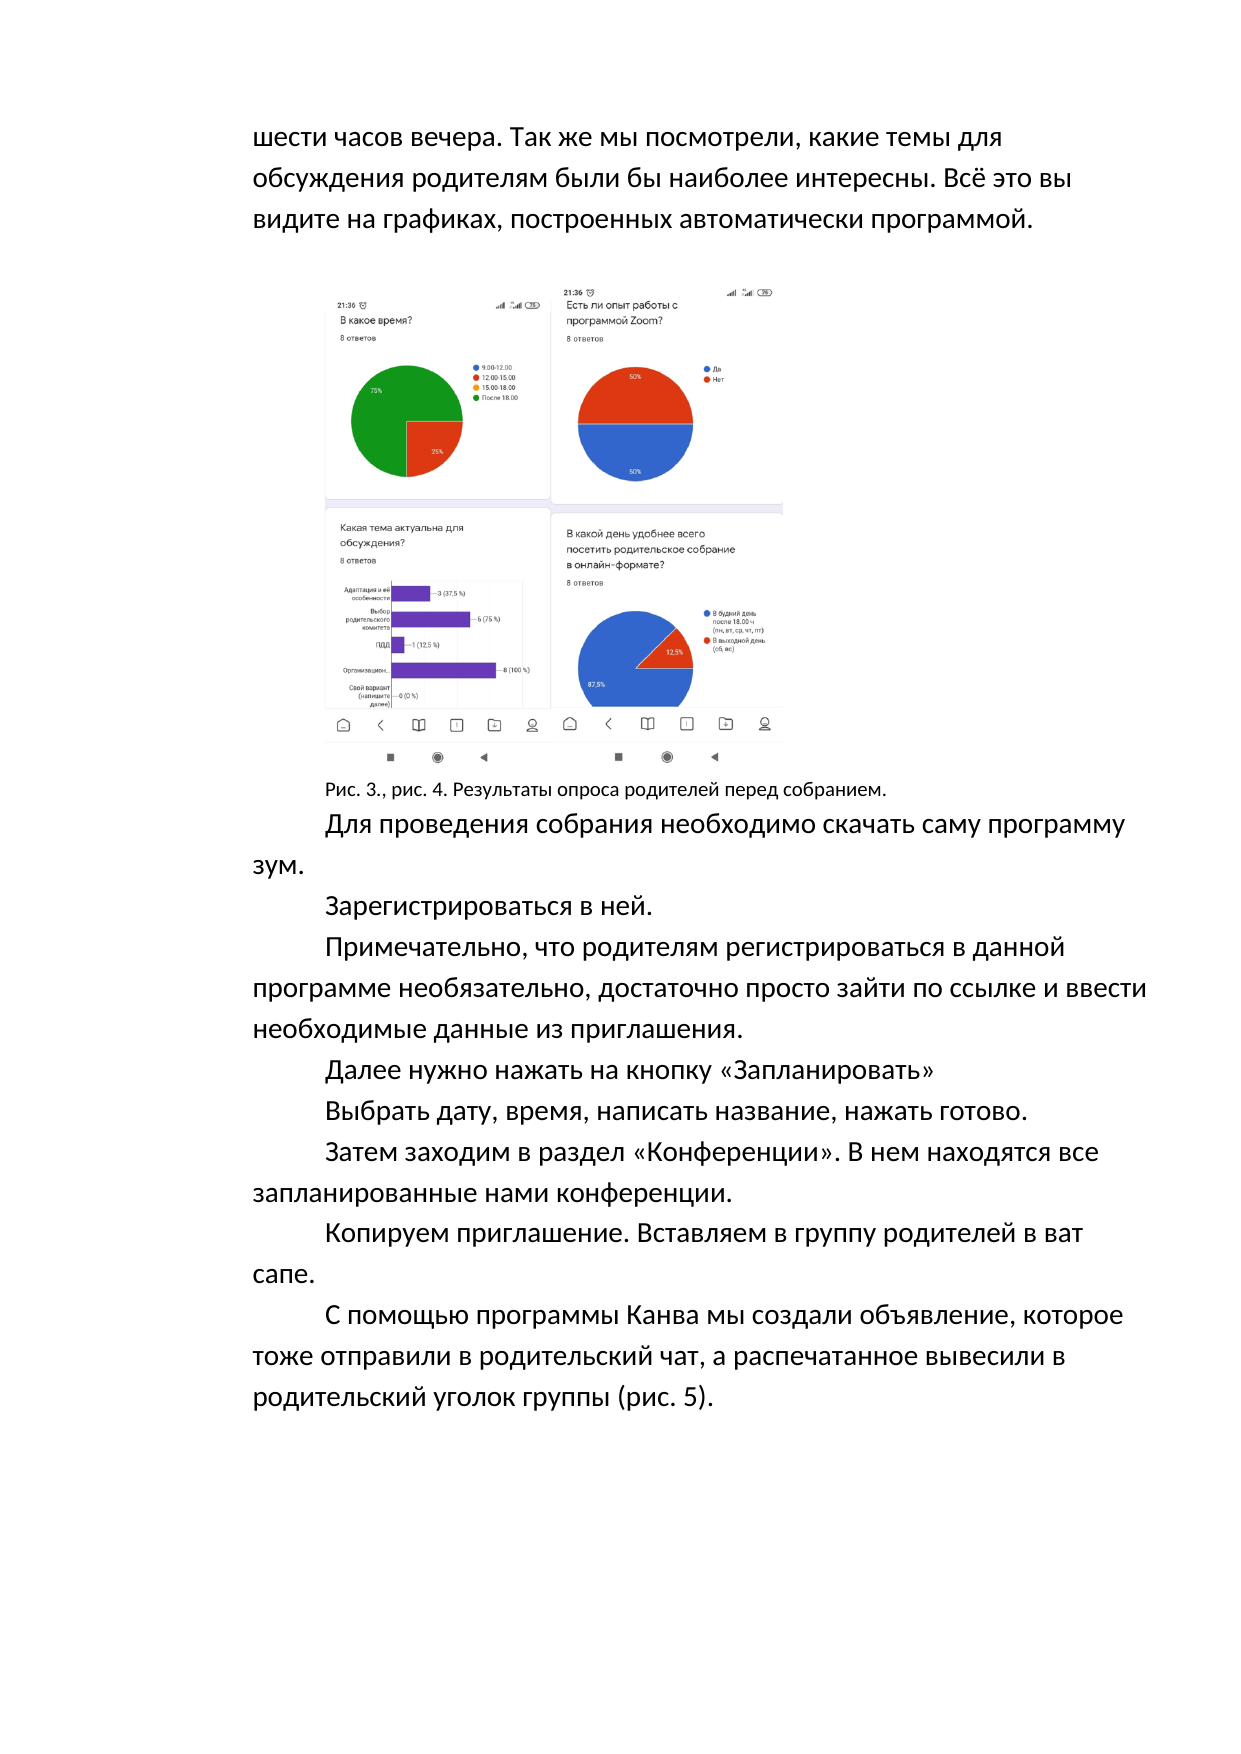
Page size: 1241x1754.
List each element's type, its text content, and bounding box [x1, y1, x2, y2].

list Примечательно, что родителям регистрироваться в данной программе необязательно, достаточно просто зайти по ссылке и ввести необходимые данные из приглашения. [252, 928, 1152, 1046]
list Рис. 3., рис. 4. Результаты опроса родителей перед собранием. [252, 776, 1152, 801]
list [252, 118, 1152, 236]
list Далее нужно нажать на кнопку «Запланировать» [252, 1051, 1152, 1086]
list Затем заходим в раздел «Конференции». В нем находятся все запланированные нами конференции. [252, 1133, 1152, 1209]
picture [324, 281, 783, 772]
list Копируем приглашение. Вставляем в группу родителей в ват сапе. [252, 1214, 1152, 1291]
list Для проведения собрания необходимо скачать саму программу зум. [252, 805, 1152, 882]
list Зарегистрироваться в ней. [252, 887, 1152, 923]
list С помощью программы Канва мы создали объявление, которое тоже отправили в родительский чат, а распечатанное вывесили в родительский уголок группы (рис. 5). [252, 1296, 1152, 1414]
list Выбрать дату, время, написать название, нажать готово. [252, 1092, 1152, 1127]
